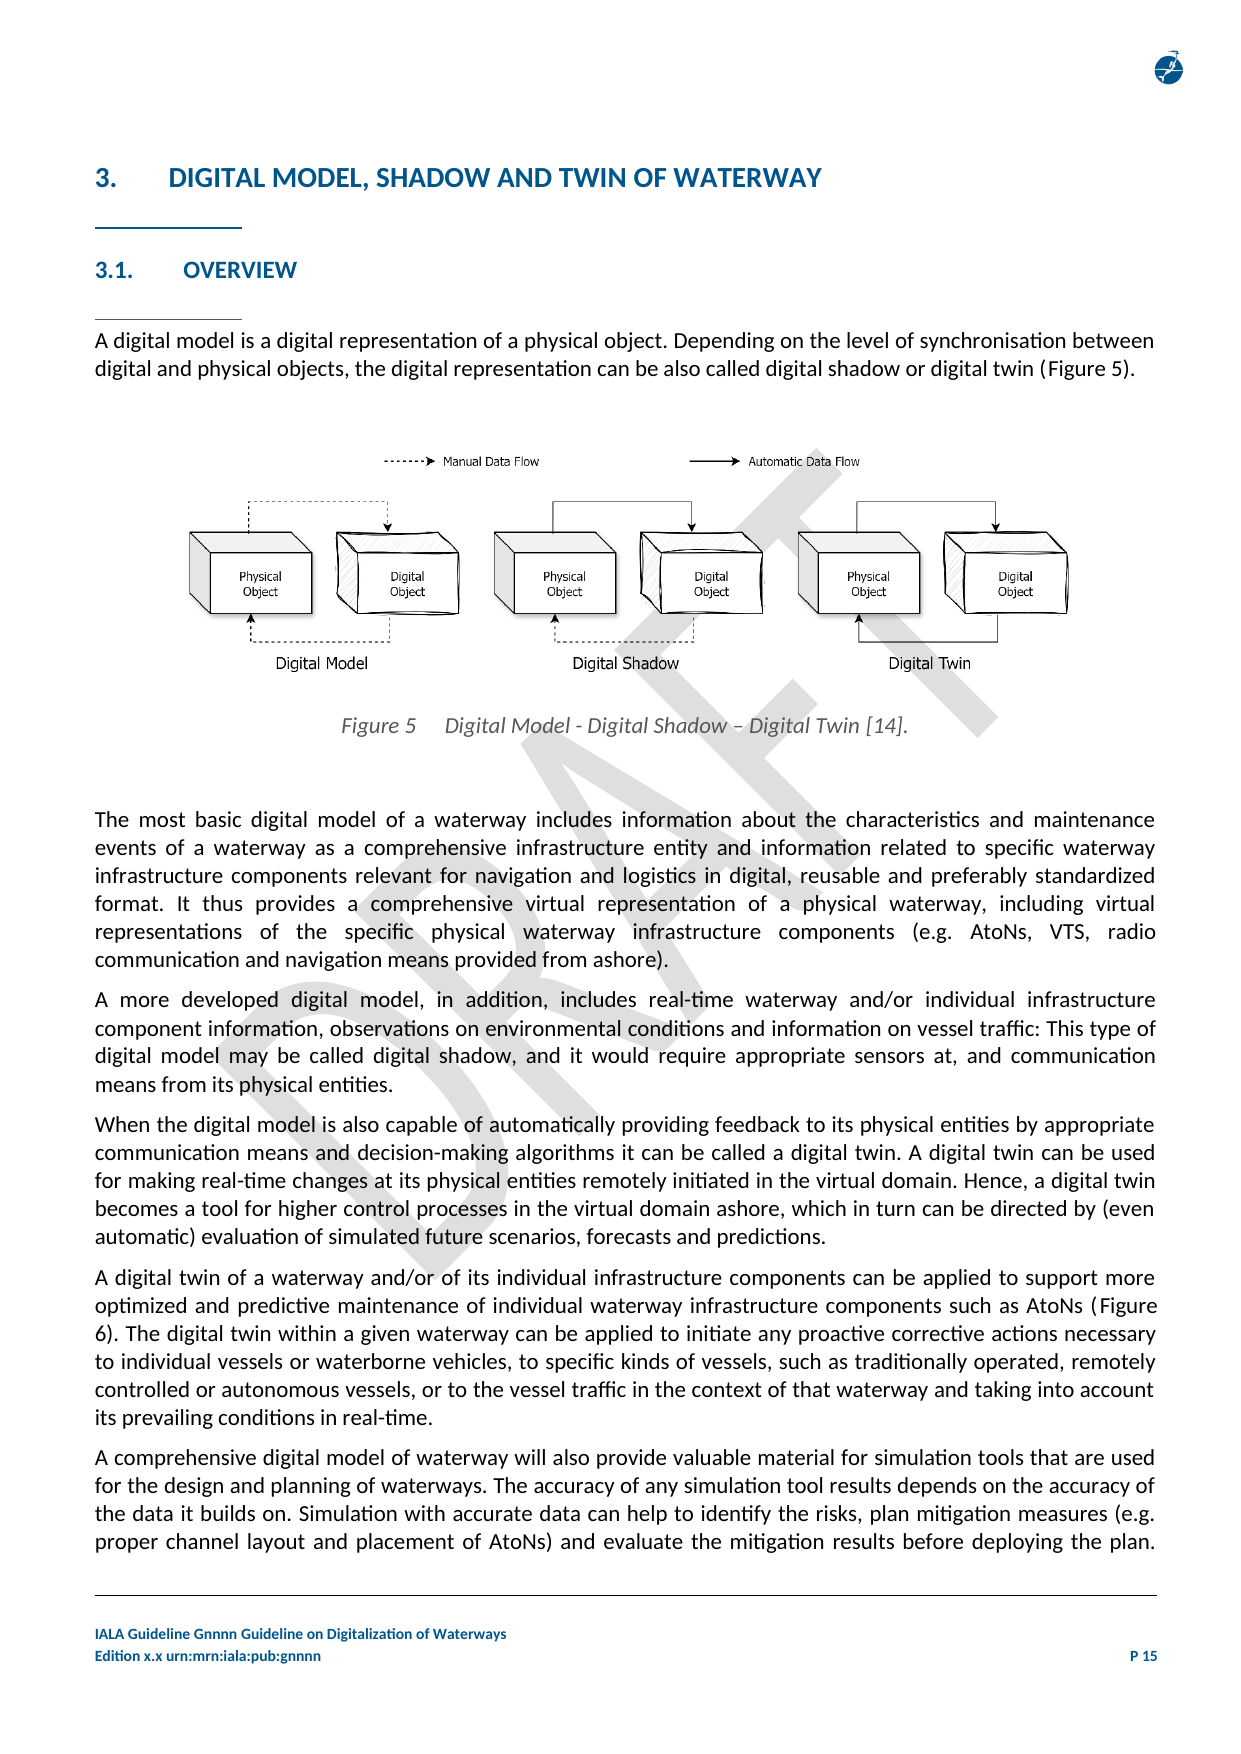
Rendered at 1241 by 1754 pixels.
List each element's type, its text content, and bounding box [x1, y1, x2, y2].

text Digital Model - Digital Shadow – Digital Twin [14]. [94, 711, 1157, 739]
picture [1123, 0, 1241, 119]
text When the digital model is also capable of automatically providing feedback to its physical entities by appropriate communication means and decision-making algorithms it can be called a digital twin. A digital twin can be used for making real-time changes at its physical entities remotely initiated in the virtual domain. Hence, a digital twin becomes a tool for higher control processes in the virtual domain ashore, which in turn can be directed by (even automatic) evaluation of simulated future scenarios, forecasts and predictions. [94, 1110, 1157, 1250]
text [94, 1443, 1157, 1556]
text A digital twin of a waterway and/or of its individual infrastructure components can be applied to support more optimized and predictive maintenance of individual waterway infrastructure components such as AtoNs (Figure 6). The digital twin within a given waterway can be applied to initiate any proactive corrective actions necessary to individual vessels or waterborne vehicles, to specific kinds of vessels, such as traditionally operated, remotely controlled or autonomous vessels, or to the vessel traffic in the context of that waterway and taking into account its prevailing conditions in real-time. [94, 1263, 1157, 1431]
subtitle Digital model, shadow and Twin of waterway [94, 159, 1157, 195]
picture [175, 435, 1077, 687]
text A more developed digital model, in addition, includes real-time waterway and/or individual infrastructure component information, observations on environmental conditions and information on vessel traffic: This type of digital model may be called digital shadow, and it would require appropriate sensors at, and communication means from its physical entities. [94, 986, 1157, 1098]
text A digital model is a digital representation of a physical object. Depending on the level of synchronisation between digital and physical objects, the digital representation can be also called digital shadow or digital twin (Figure 5). [94, 326, 1157, 382]
text The most basic digital model of a waterway includes information about the characteristics and maintenance events of a waterway as a comprehensive infrastructure entity and information related to specific waterway infrastructure components relevant for navigation and logistics in digital, reusable and preferably standardized format. It thus provides a comprehensive virtual representation of a physical waterway, including virtual representations of the specific physical waterway infrastructure components (e.g. AtoNs, VTS, radio communication and navigation means provided from ashore). [94, 805, 1157, 973]
subtitle Overview [94, 254, 1157, 284]
